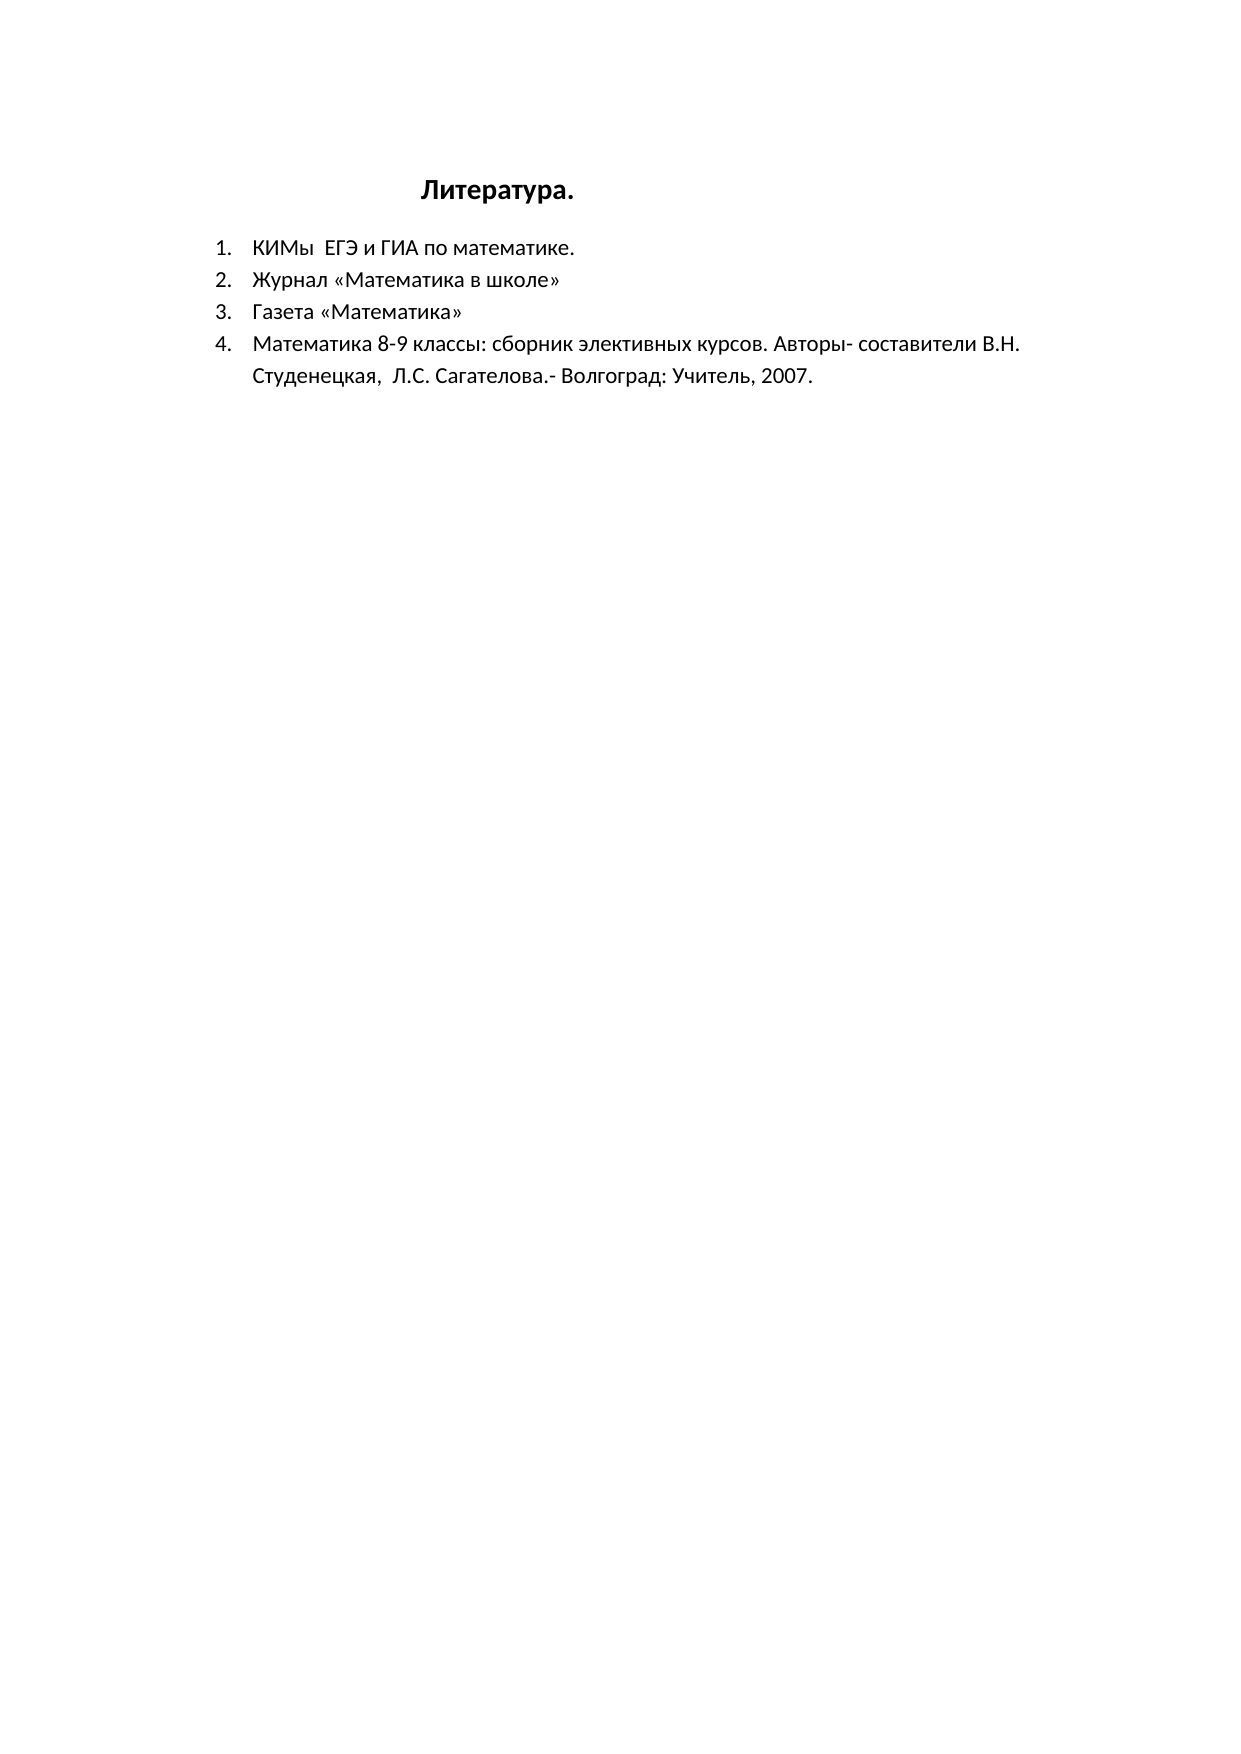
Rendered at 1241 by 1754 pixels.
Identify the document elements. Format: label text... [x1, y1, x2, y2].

text Литература. [177, 171, 1152, 207]
list Математика 8-9 классы: сборник элективных курсов. Авторы- составители В.Н. Студенецкая, Л.С. Сагателова.- Волгоград: Учитель, 2007. [215, 329, 1152, 390]
list Журнал «Математика в школе» [215, 265, 1152, 293]
list КИМы ЕГЭ и ГИА по математике. [215, 233, 1152, 261]
list Газета «Математика» [215, 297, 1152, 325]
